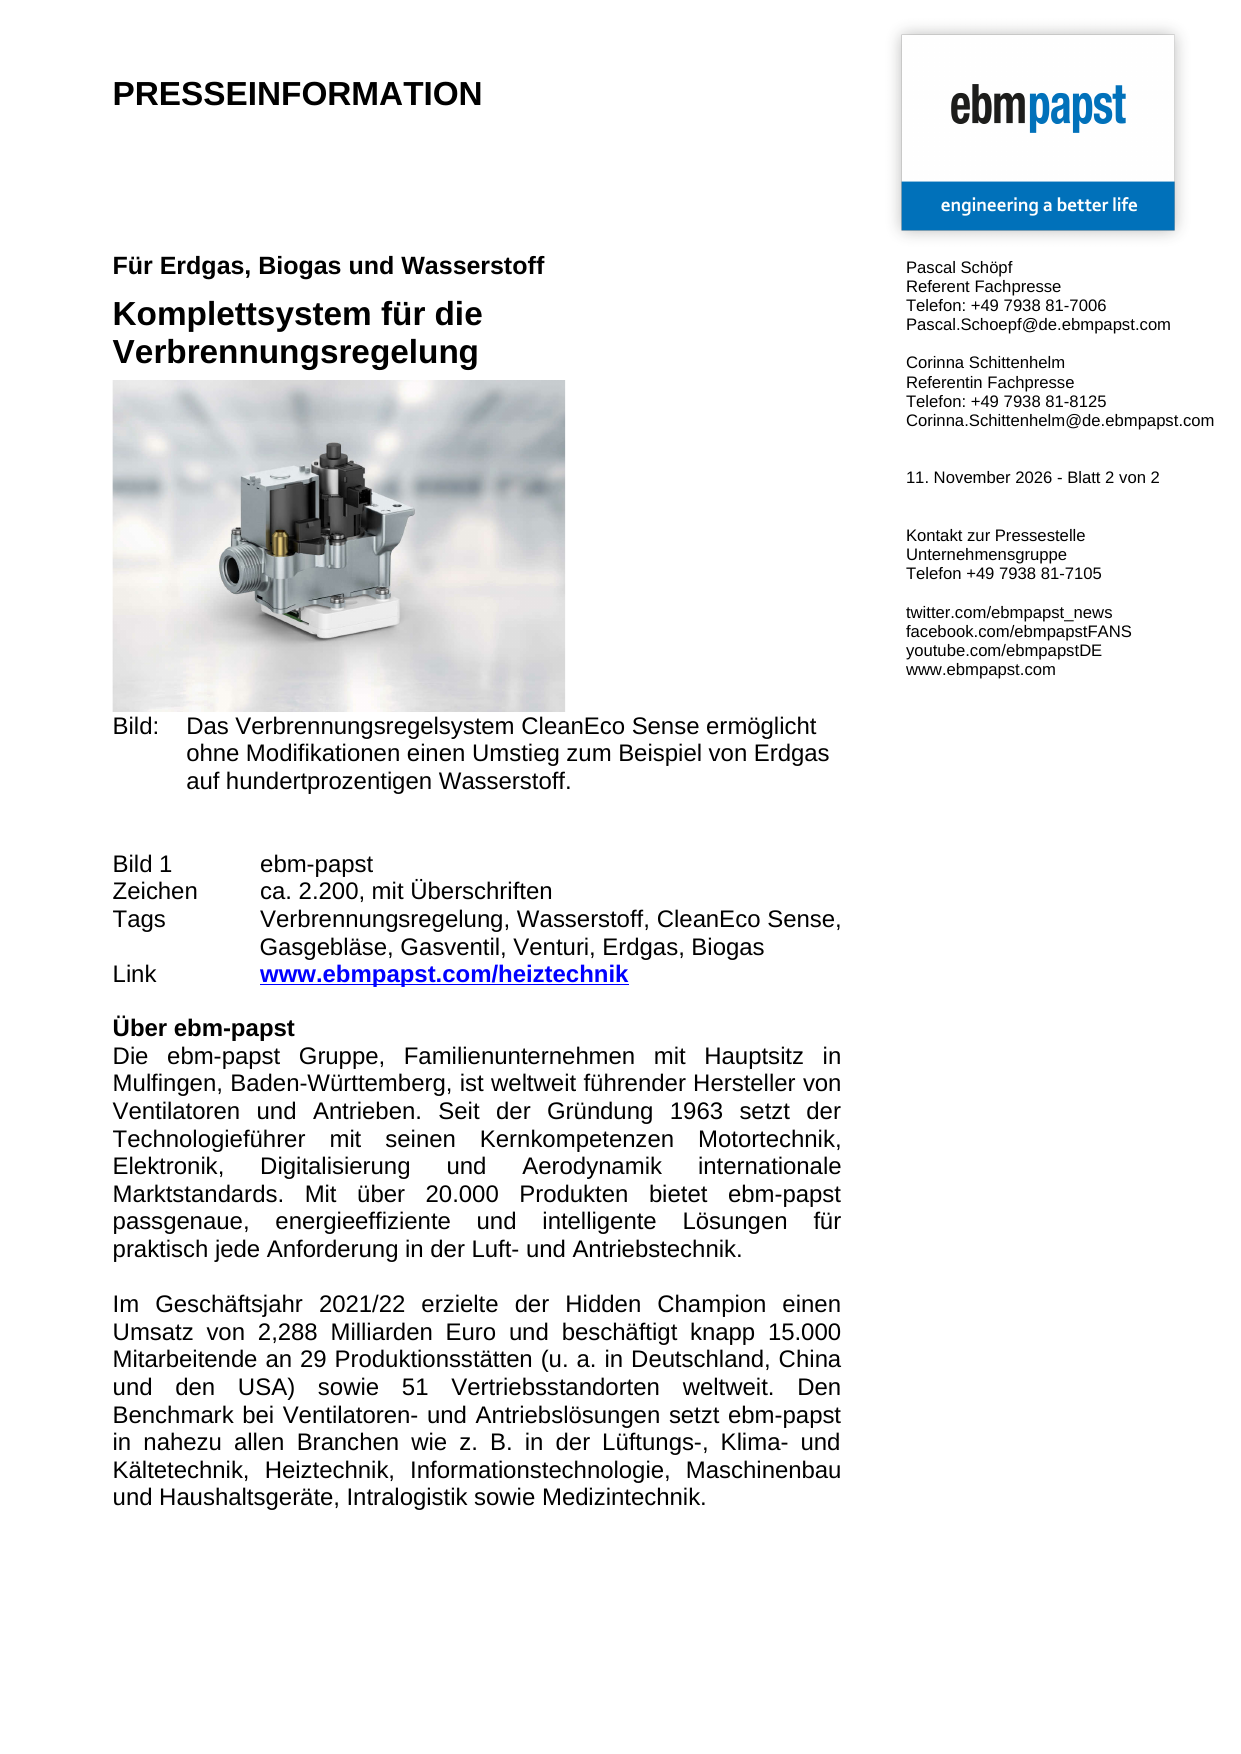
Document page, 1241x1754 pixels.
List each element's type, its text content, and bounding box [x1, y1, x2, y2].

picture [112, 380, 566, 712]
subtitle Tags Verbrennungsregelung, Wasserstoff, CleanEco Sense, Gasgebläse, Gasventil, Venturi, Erdgas, Biogas [112, 905, 842, 960]
picture [882, 15, 1194, 250]
subtitle Bild 1 ebm-papst [112, 850, 842, 877]
text Die ebm-papst Gruppe, Familienunternehmen mit Hauptsitz in Mulfingen, Baden-Württemberg, ist weltweit führender Hersteller von Ventilatoren und Antrieben. Seit der Gründung 1963 setzt der Technologieführer mit seinen Kernkompetenzen Motortechnik, Elektronik, Digitalisierung und Aerodynamik internationale Marktstandards. Mit über 20.000 Produkten bietet ebm-papst passgenaue, energieeffiziente und intelligente Lösungen für praktisch jede Anforderung in der Luft- und Antriebstechnik. [112, 1042, 842, 1262]
subtitle Zeichen ca. 2.200, mit Überschriften [112, 877, 842, 905]
subtitle Link www.ebmpapst.com/heiztechnik [112, 960, 842, 988]
text Im Geschäftsjahr 2021/22 erzielte der Hidden Champion einen Umsatz von 2,288 Milliarden Euro und beschäftigt knapp 15.000 Mitarbeitende an 29 Produktionsstätten (u. a. in Deutschland, China und den USA) sowie 51 Vertriebsstandorten weltweit. Den Benchmark bei Ventilatoren- und Antriebslösungen setzt ebm-papst in nahezu allen Branchen wie z. B. in der Lüftungs-, Klima- und Kältetechnik, Heiztechnik, Informationstechnologie, Maschinenbau und Haushaltsgeräte, Intralogistik sowie Medizintechnik. [112, 1290, 842, 1511]
text Über ebm-papst [112, 1014, 842, 1042]
text Bild: Das Verbrennungsregelsystem CleanEco Sense ermöglicht ohne Modifikationen einen Umstieg zum Beispiel von Erdgas auf hundertprozentigen Wasserstoff. [112, 712, 842, 794]
